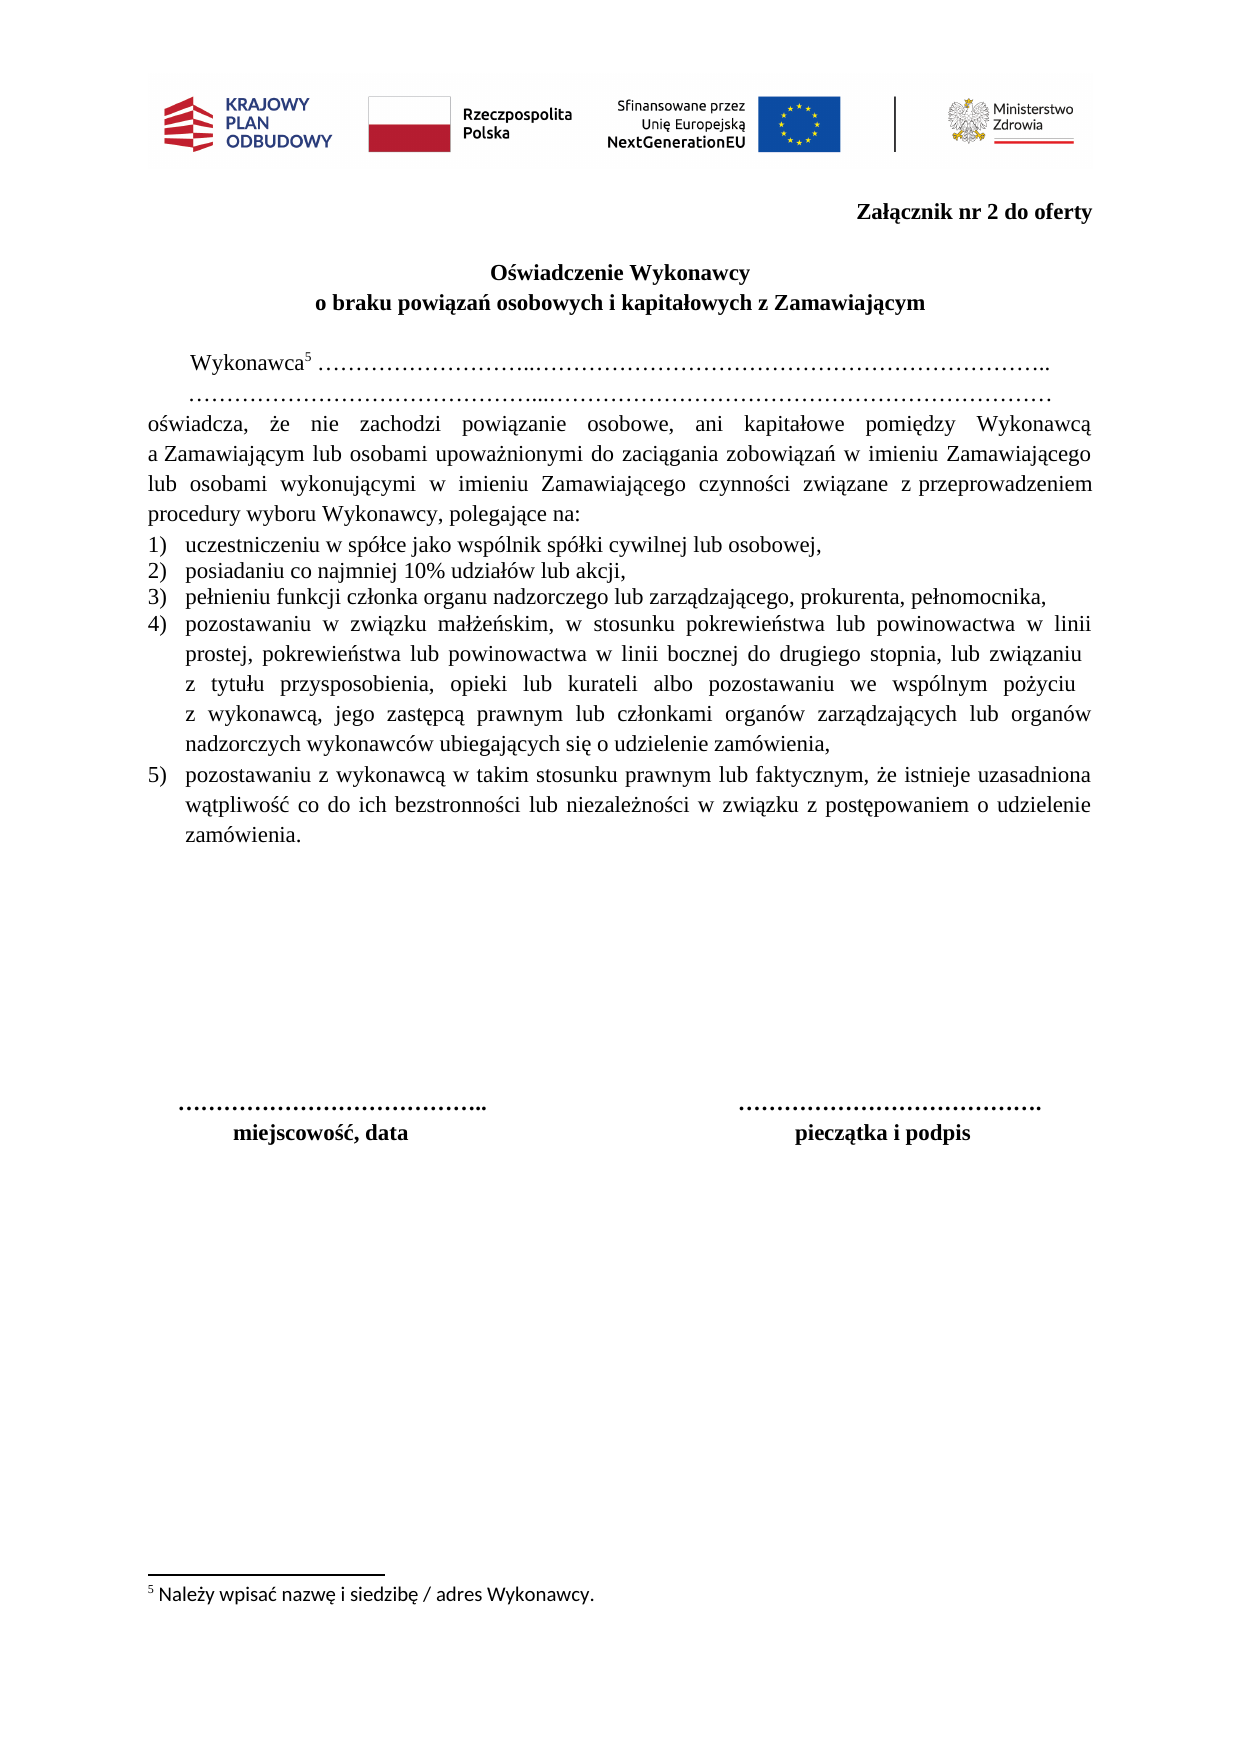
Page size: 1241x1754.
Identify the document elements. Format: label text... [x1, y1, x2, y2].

picture [147, 73, 1093, 169]
list pozostawaniu w związku małżeńskim, w stosunku pokrewieństwa lub powinowactwa w linii prostej, pokrewieństwa lub powinowactwa w linii bocznej do drugiego stopnia, lub związaniu z tytułu przysposobienia, opieki lub kurateli albo pozostawaniu we wspólnym pożyciu z wykonawcą, jego zastępcą prawnym lub członkami organów zarządzających lub organów nadzorczych wykonawców ubiegających się o udzielenie zamówienia, [148, 610, 1093, 757]
list pozostawaniu z wykonawcą w takim stosunku prawnym lub faktycznym, że istnieje uzasadniona wątpliwość co do ich bezstronności lub niezależności w związku z postępowaniem o udzielenie zamówienia. [148, 761, 1093, 847]
text o braku powiązań osobowych i kapitałowych z Zamawiającym [148, 289, 1093, 315]
text Załącznik nr 2 do oferty [148, 198, 1093, 225]
list uczestniczeniu w spółce jako wspólnik spółki cywilnej lub osobowej, [148, 531, 1093, 557]
list pełnieniu funkcji członka organu nadzorczego lub zarządzającego, prokurenta, pełnomocnika, [148, 583, 1093, 610]
text Wykonawca ………………………..………………………………………………………….. ………………………………………...………………………………………………………… [148, 349, 1093, 406]
text oświadcza, że nie zachodzi powiązanie osobowe, ani kapitałowe pomiędzy Wykonawcą a Zamawiającym lub osobami upoważnionymi do zaciągania zobowiązań w imieniu Zamawiającego lub osobami wykonującymi w imieniu Zamawiającego czynności związane z przeprowadzeniem procedury wyboru Wykonawcy, polegające na: [148, 410, 1093, 527]
list posiadaniu co najmniej 10% udziałów lub akcji, [148, 557, 1093, 583]
text Oświadczenie Wykonawcy [148, 259, 1093, 285]
text miejscowość, data pieczątka i podpis [148, 1119, 1093, 1146]
list ………………………………….. …………………………………. [177, 1089, 1093, 1116]
